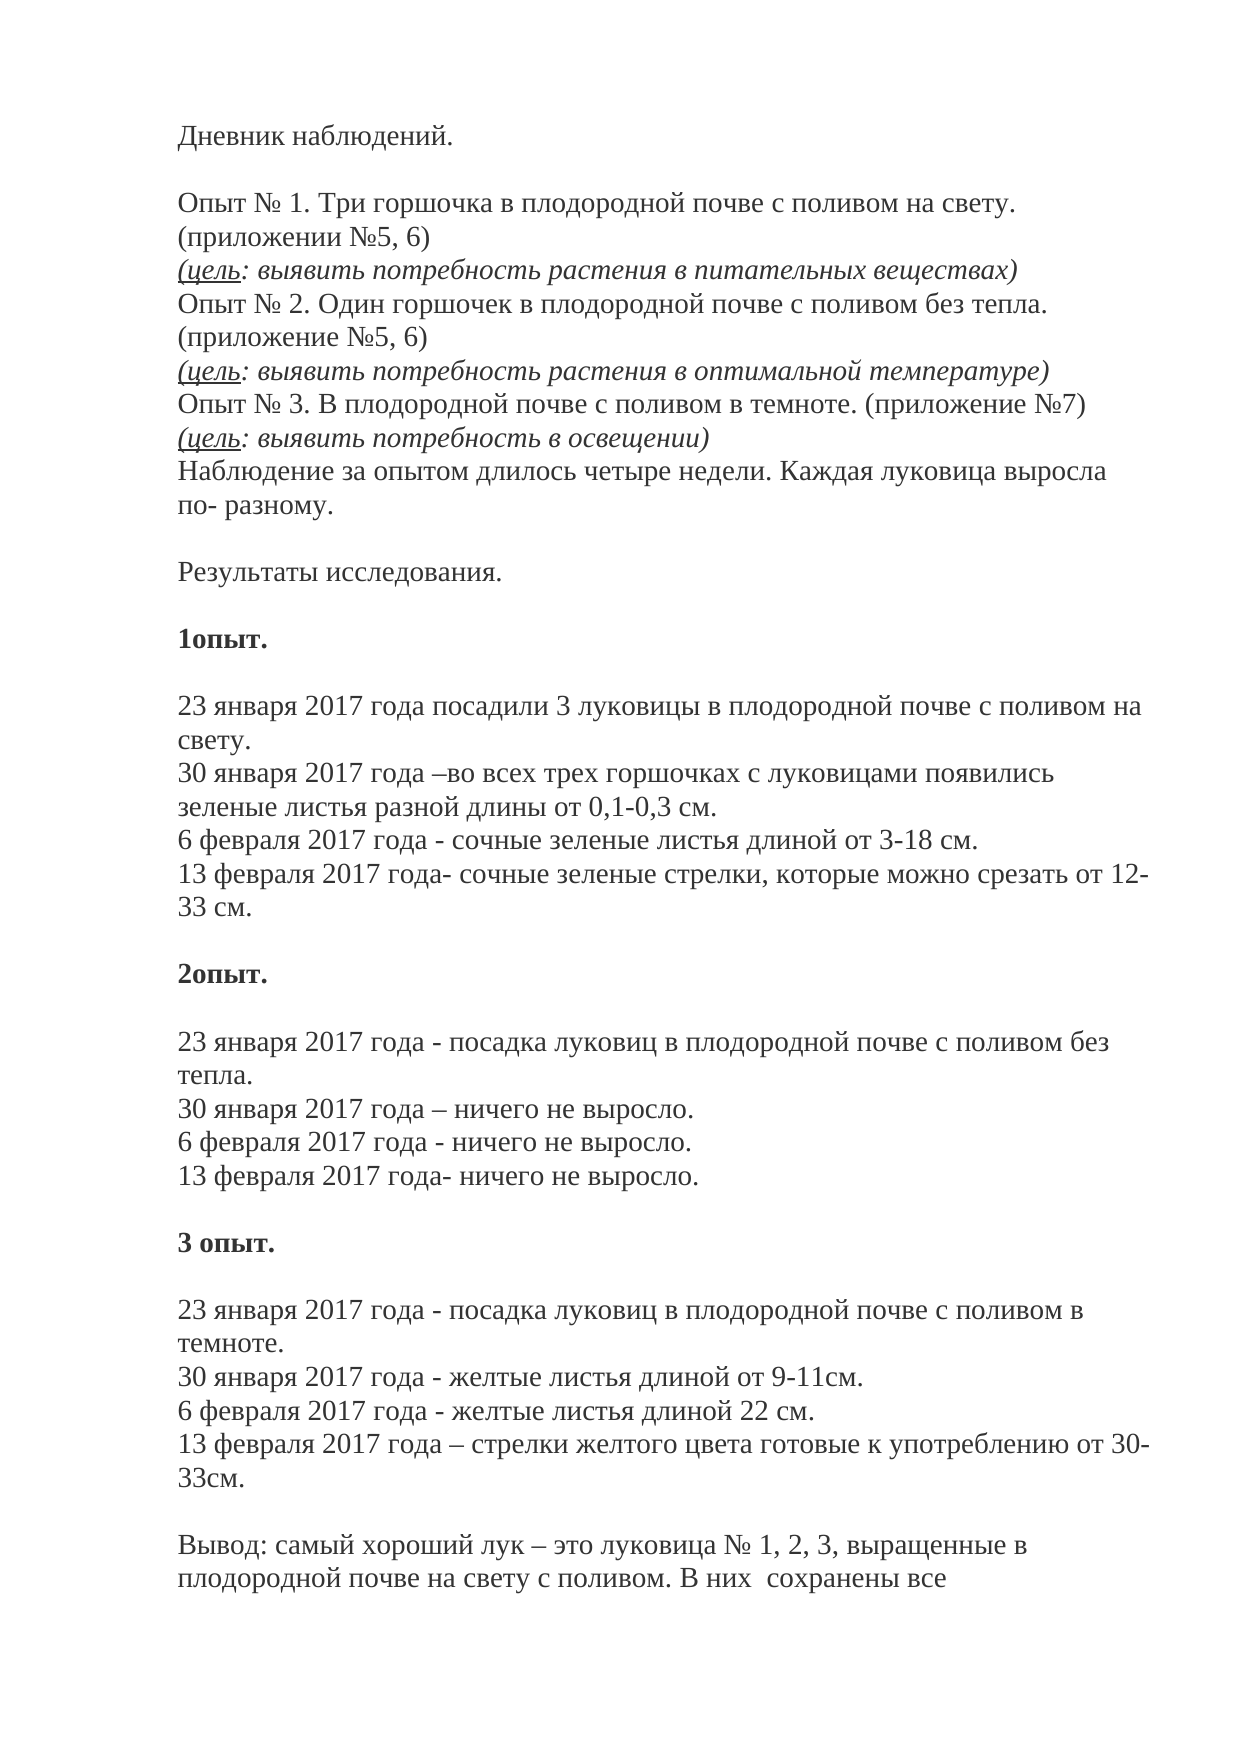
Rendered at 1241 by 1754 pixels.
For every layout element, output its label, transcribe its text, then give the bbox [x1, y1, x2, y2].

text 30 января 2017 года - желтые листья длиной от 9-11см. [177, 1359, 1152, 1393]
text 23 января 2017 года - посадка луковиц в плодородной почве с поливом в темноте. [177, 1292, 1152, 1359]
text 30 января 2017 года –во всех трех горшочках с луковицами появились зеленые листья разной длины от 0,1-0,3 см. [177, 755, 1152, 822]
text (цель: выявить потребность в освещении) [177, 420, 1152, 453]
text 13 февраля 2017 года- ничего не выросло. [177, 1158, 1152, 1191]
text Дневник наблюдений. [177, 118, 1152, 152]
text 23 января 2017 года посадили 3 луковицы в плодородной почве с поливом на свету. [177, 688, 1152, 755]
text 3 опыт. [177, 1225, 1152, 1258]
text (цель: выявить потребность растения в оптимальной температуре) [177, 353, 1152, 386]
text 30 января 2017 года – ничего не выросло. [177, 1091, 1152, 1124]
text (цель: выявить потребность растения в питательных веществах) [177, 252, 1152, 286]
text Результаты исследования. [177, 554, 1152, 588]
text 23 января 2017 года - посадка луковиц в плодородной почве с поливом без тепла. [177, 1024, 1152, 1091]
text 13 февраля 2017 года – стрелки желтого цвета готовые к употреблению от 30-33см. [177, 1426, 1152, 1493]
text Опыт № 2. Один горшочек в плодородной почве с поливом без тепла. (приложение №5, 6) [177, 286, 1152, 353]
text 2опыт. [177, 957, 1152, 990]
text Наблюдение за опытом длилось четыре недели. Каждая луковица выросла по- разному. [177, 453, 1152, 521]
text 6 февраля 2017 года - сочные зеленые листья длиной от 3-18 см. [177, 822, 1152, 856]
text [177, 1527, 1152, 1594]
text Опыт № 1. Три горшочка в плодородной почве с поливом на свету. (приложении №5, 6) [177, 185, 1152, 252]
text 6 февраля 2017 года - желтые листья длиной 22 см. [177, 1393, 1152, 1426]
text 1опыт. [177, 621, 1152, 655]
text 6 февраля 2017 года - ничего не выросло. [177, 1124, 1152, 1158]
text 13 февраля 2017 года- сочные зеленые стрелки, которые можно срезать от 12-33 см. [177, 856, 1152, 923]
text Опыт № 3. В плодородной почве с поливом в темноте. (приложение №7) [177, 386, 1152, 420]
